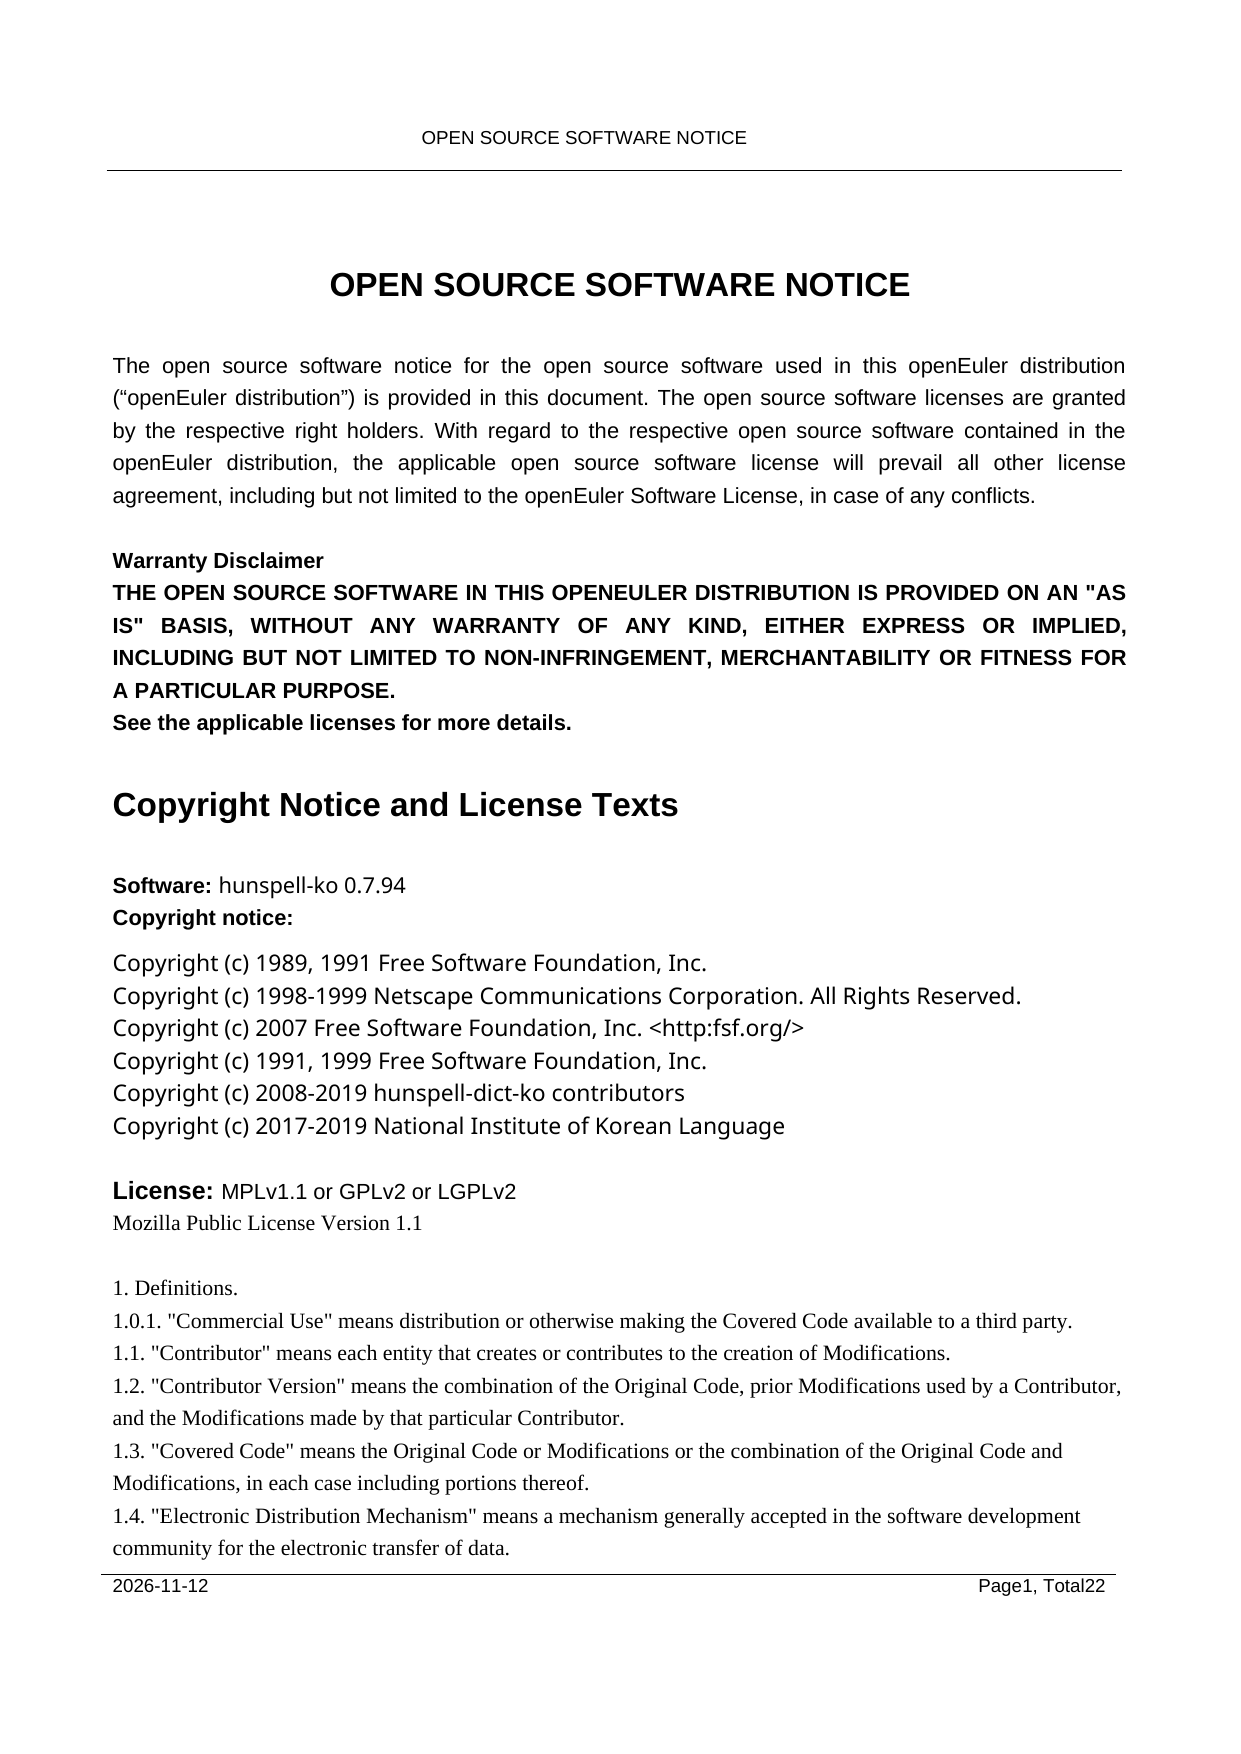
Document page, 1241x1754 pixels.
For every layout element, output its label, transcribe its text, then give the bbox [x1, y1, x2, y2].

text Copyright (c) 1989, 1991 Free Software Foundation, Inc. Copyright (c) 1998-1999 Netscape Communications Corporation. All Rights Reserved. Copyright (c) 2007 Free Software Foundation, Inc. <http:fsf.org/> Copyright (c) 1991, 1999 Free Software Foundation, Inc. Copyright (c) 2008-2019 hunspell-dict-ko contributors Copyright (c) 2017-2019 National Institute of Korean Language [112, 947, 1128, 1174]
title Software: hunspell-ko 0.7.94 [112, 869, 1128, 901]
text License: MPLv1.1 or GPLv2 or LGPLv2 [112, 1174, 1128, 1207]
text Copyright Notice and License Texts [112, 771, 1128, 836]
text Copyright notice: [112, 901, 1128, 934]
text The open source software notice for the open source software used in this openEuler distribution (“openEuler distribution”) is provided in this document. The open source software licenses are granted by the respective right holders. With regard to the respective open source software contained in the openEuler distribution, the applicable open source software license will prevail all other license agreement, including but not limited to the openEuler Software License, in case of any conflicts. [112, 349, 1128, 511]
text THE OPEN SOURCE SOFTWARE IN THIS OPENEULER DISTRIBUTION IS PROVIDED ON AN "AS IS" BASIS, WITHOUT ANY WARRANTY OF ANY KIND, EITHER EXPRESS OR IMPLIED, INCLUDING BUT NOT LIMITED TO NON-INFRINGEMENT, MERCHANTABILITY OR FITNESS FOR A PARTICULAR PURPOSE. See the applicable licenses for more details. [112, 576, 1128, 739]
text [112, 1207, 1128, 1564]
text Warranty Disclaimer [112, 544, 1128, 576]
text OPEN SOURCE SOFTWARE NOTICE [112, 251, 1128, 316]
